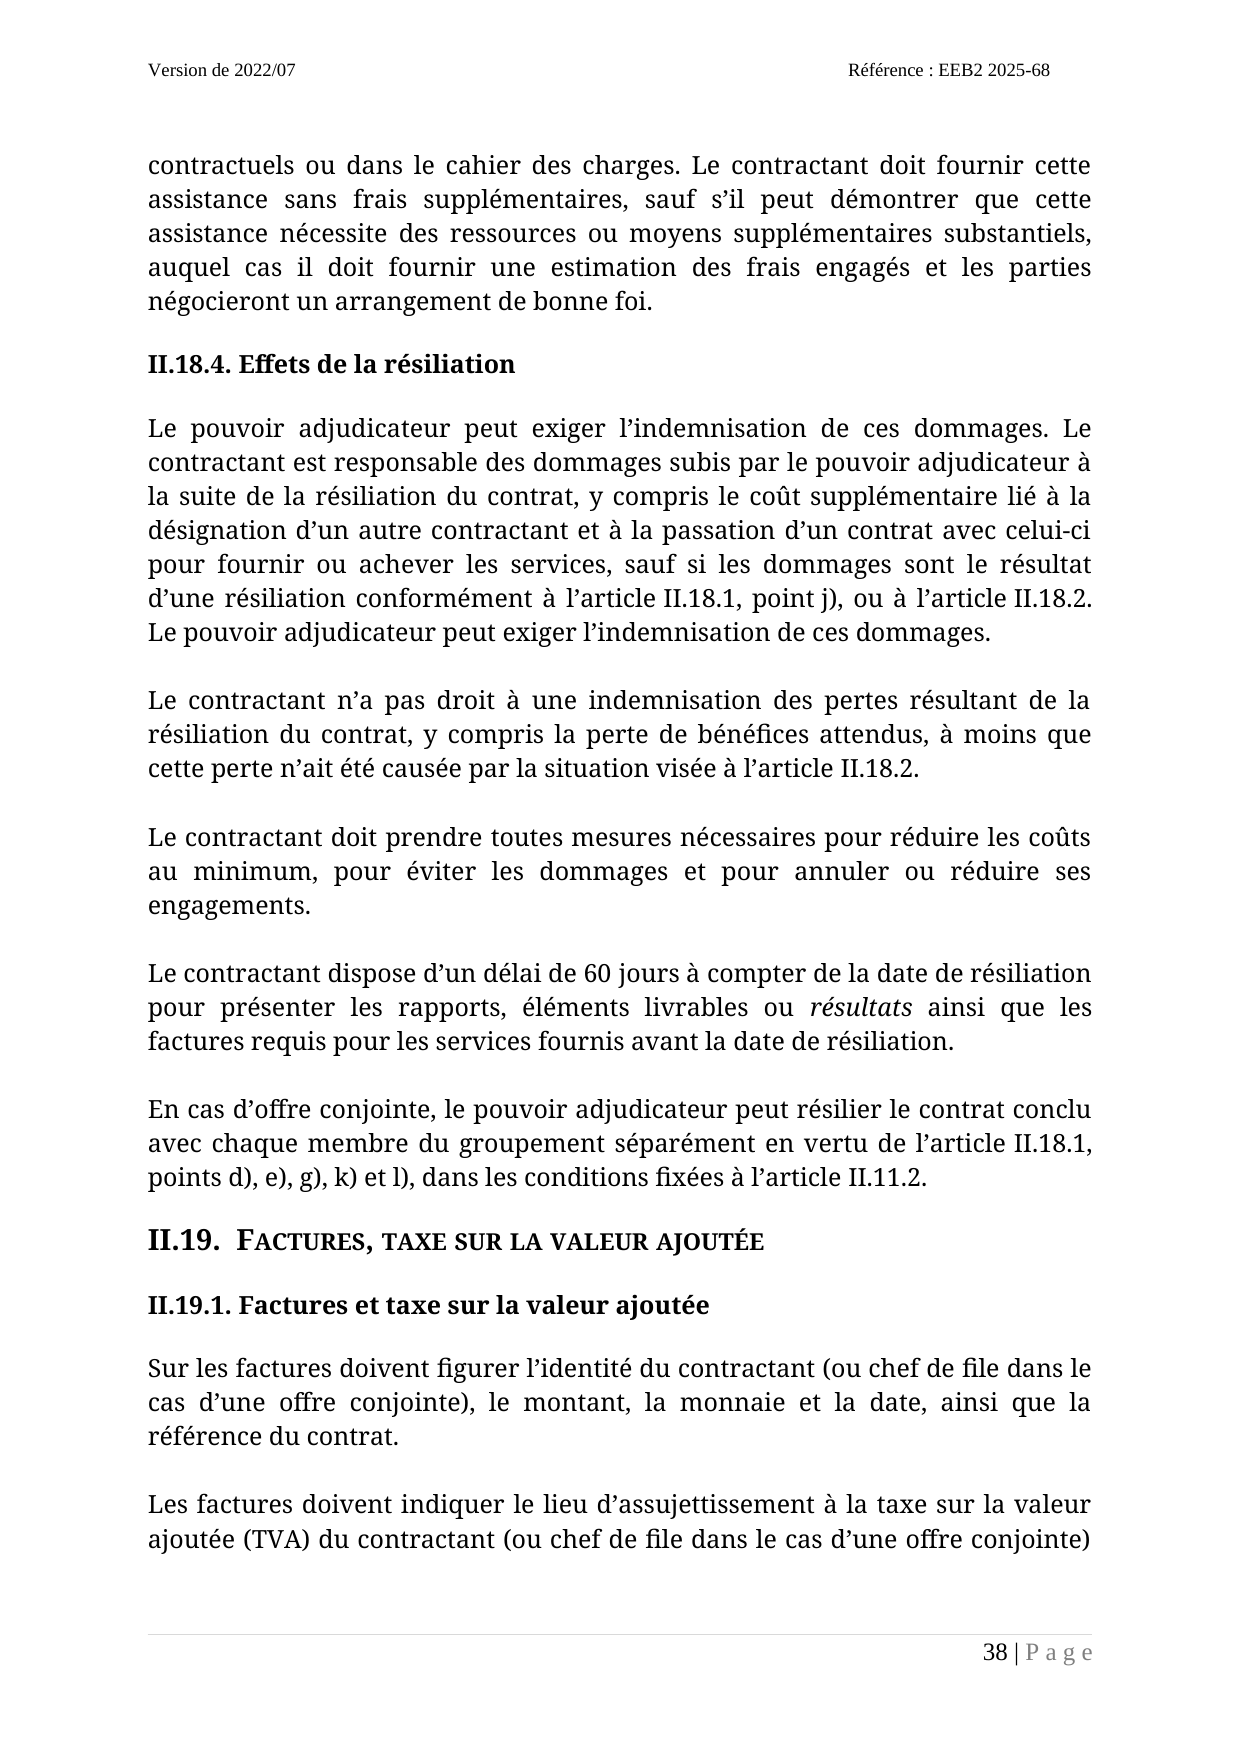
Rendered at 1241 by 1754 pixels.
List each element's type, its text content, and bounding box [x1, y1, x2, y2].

subtitle Factures, taxe sur la valeur ajoutée [148, 1219, 1092, 1258]
text Le contractant n’a pas droit à une indemnisation des pertes résultant de la résiliation du contrat, y compris la perte de bénéfices attendus, à moins que cette perte n’ait été causée par la situation visée à l’article II.18.2. [148, 683, 1092, 785]
text Le pouvoir adjudicateur peut exiger l’indemnisation de ces dommages. Le contractant est responsable des dommages subis par le pouvoir adjudicateur à la suite de la résiliation du contrat, y compris le coût supplémentaire lié à la désignation d’un autre contractant et à la passation d’un contrat avec celui-ci pour fournir ou achever les services, sauf si les dommages sont le résultat d’une résiliation conformément à l’article II.18.1, point j), ou à l’article II.18.2. Le pouvoir adjudicateur peut exiger l’indemnisation de ces dommages. [148, 410, 1092, 649]
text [148, 1487, 1092, 1555]
subtitle Factures et taxe sur la valeur ajoutée [148, 1288, 1092, 1322]
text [148, 148, 1092, 318]
text En cas d’offre conjointe, le pouvoir adjudicateur peut résilier le contrat conclu avec chaque membre du groupement séparément en vertu de l’article II.18.1, points d), e), g), k) et l), dans les conditions fixées à l’article II.11.2. [148, 1092, 1092, 1194]
text Sur les factures doivent figurer l’identité du contractant (ou chef de file dans le cas d’une offre conjointe), le montant, la monnaie et la date, ainsi que la référence du contrat. [148, 1351, 1092, 1453]
subtitle Effets de la résiliation [148, 347, 1092, 381]
text Le contractant doit prendre toutes mesures nécessaires pour réduire les coûts au minimum, pour éviter les dommages et pour annuler ou réduire ses engagements. [148, 819, 1092, 921]
text Le contractant dispose d’un délai de 60 jours à compter de la date de résiliation pour présenter les rapports, éléments livrables ou résultats ainsi que les factures requis pour les services fournis avant la date de résiliation. [148, 955, 1092, 1058]
